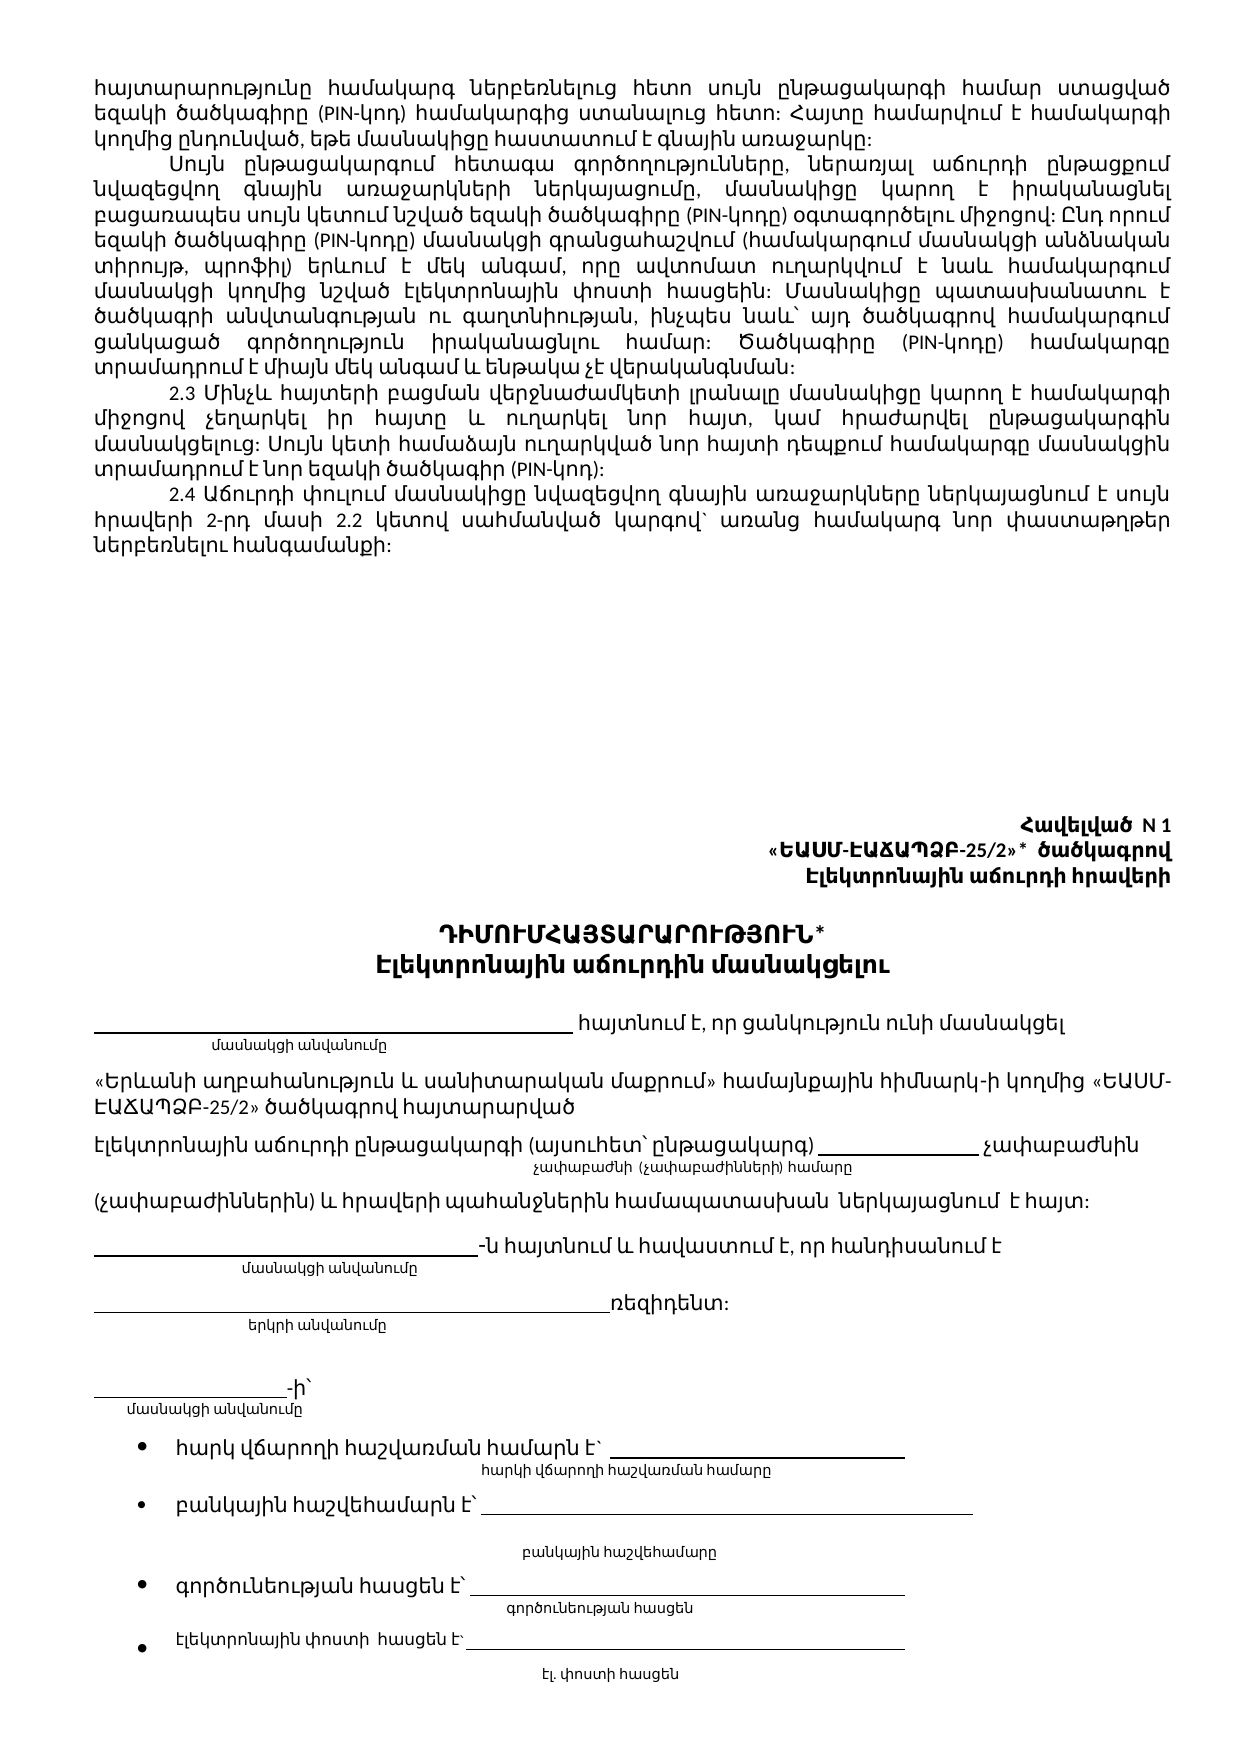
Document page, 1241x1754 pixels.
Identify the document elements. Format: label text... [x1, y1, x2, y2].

subtitle Էլեկտրոնային աճուրդին մասնակցելու [94, 949, 1171, 980]
text «ԵԱՍՄ-ԷԱՃԱՊՁԲ-25/2»* ծածկագրով [94, 837, 1171, 863]
list գործունեության հասցեն է՝ [138, 1573, 1171, 1599]
text Հավելված N 1 [94, 812, 1171, 837]
text երկրի անվանումը [94, 1316, 1171, 1346]
text մասնակցի անվանումը [94, 1400, 1171, 1431]
text «Երևանի աղբահանություն և սանիտարական մաքրում» համայնքային հիմնարկ-ի կողմից «ԵԱՍՄ-ԷԱՃԱՊՁԲ-25/2» ծածկագրով հայտարարված [94, 1066, 1171, 1120]
list բանկային հաշվեհամարն է՝ [138, 1492, 1171, 1543]
list հարկ վճարողի հաշվառման համարն է` [138, 1431, 1171, 1461]
text 2.3 Մինչև հայտերի բացման վերջնաժամկետի լրանալը մասնակիցը կարող է համակարգի միջոցով չեղարկել իր հայտը և ուղարկել նոր հայտ, կամ հրաժարվել ընթացակարգին մասնակցելուց: Սույն կետի համաձայն ուղարկված նոր հայտի դեպքում համակարգը մասնակցին տրամադրում է նոր եզակի ծածկագիր (PIN-կոդ): [94, 380, 1171, 482]
text -ի՝ [94, 1375, 1171, 1400]
list էլեկտրոնային փոստի հասցեն է՝ [138, 1629, 1171, 1665]
text -ն հայտնում և հավաստում է, որ հանդիսանում է [94, 1229, 1171, 1260]
text հարկի վճարողի հաշվառման համարը [94, 1461, 1171, 1492]
text մասնակցի անվանումը [94, 1036, 1171, 1066]
text Էլեկտրոնային աճուրդի հրավերի [94, 863, 1171, 888]
text հայտնում է, որ ցանկություն ունի մասնակցել [94, 1010, 1171, 1036]
text ԴԻՄՈՒՄՀԱՅՏԱՐԱՐՈՒԹՅՈՒՆ* [94, 919, 1171, 949]
text գործունեության հասցեն [94, 1599, 1171, 1629]
text մասնակցի անվանումը [94, 1260, 1171, 1290]
text (չափաբաժիններին) և հրավերի պահանջներին համապատասխան ներկայացնում է հայտ: [94, 1188, 1171, 1214]
text Սույն ընթացակարգում հետագա գործողությունները, ներառյալ աճուրդի ընթացքում նվազեցվող գնային առաջարկների ներկայացումը, մասնակիցը կարող է իրականացնել բացառապես սույն կետում նշված եզակի ծածկագիրը (PIN-կոդը) օգտագործելու միջոցով: Ընդ որում եզակի ծածկագիրը (PIN-կոդը) մասնակցի գրանցահաշվում (համակարգում մասնակցի անձնական տիրույթ, պրոֆիլ) երևում է մեկ անգամ, որը ավտոմատ ուղարկվում է նաև համակարգում մասնակցի կողմից նշված էլեկտրոնային փոստի հասցեին: Մասնակիցը պատասխանատու է ծածկագրի անվտանգության ու գաղտնիության, ինչպես նաև՝ այդ ծածկագրով համակարգում ցանկացած գործողություն իրականացնլու համար: Ծածկագիրը (PIN-կոդը) համակարգը տրամադրում է միայն մեկ անգամ և ենթակա չէ վերականգնման: [94, 151, 1171, 380]
text բանկային հաշվեհամարը [94, 1543, 1171, 1573]
text էլեկտրոնային աճուրդի ընթացակարգի (այսուհետ՝ ընթացակարգ) չափաբաժնին [94, 1132, 1171, 1158]
text էլ. փոստի հասցեն [94, 1665, 1171, 1696]
text չափաբաժնի (չափաբաժինների) համարը [94, 1158, 1171, 1188]
text ռեզիդենտ: [94, 1290, 1171, 1316]
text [94, 75, 1171, 151]
text 2.4 Աճուրդի փուլում մասնակիցը նվազեցվող գնային առաջարկները ներկայացնում է սույն հրավերի 2-րդ մասի 2.2 կետով սահմանված կարգով` առանց համակարգ նոր փաստաթղթեր ներբեռնելու հանգամանքի: [94, 482, 1171, 558]
